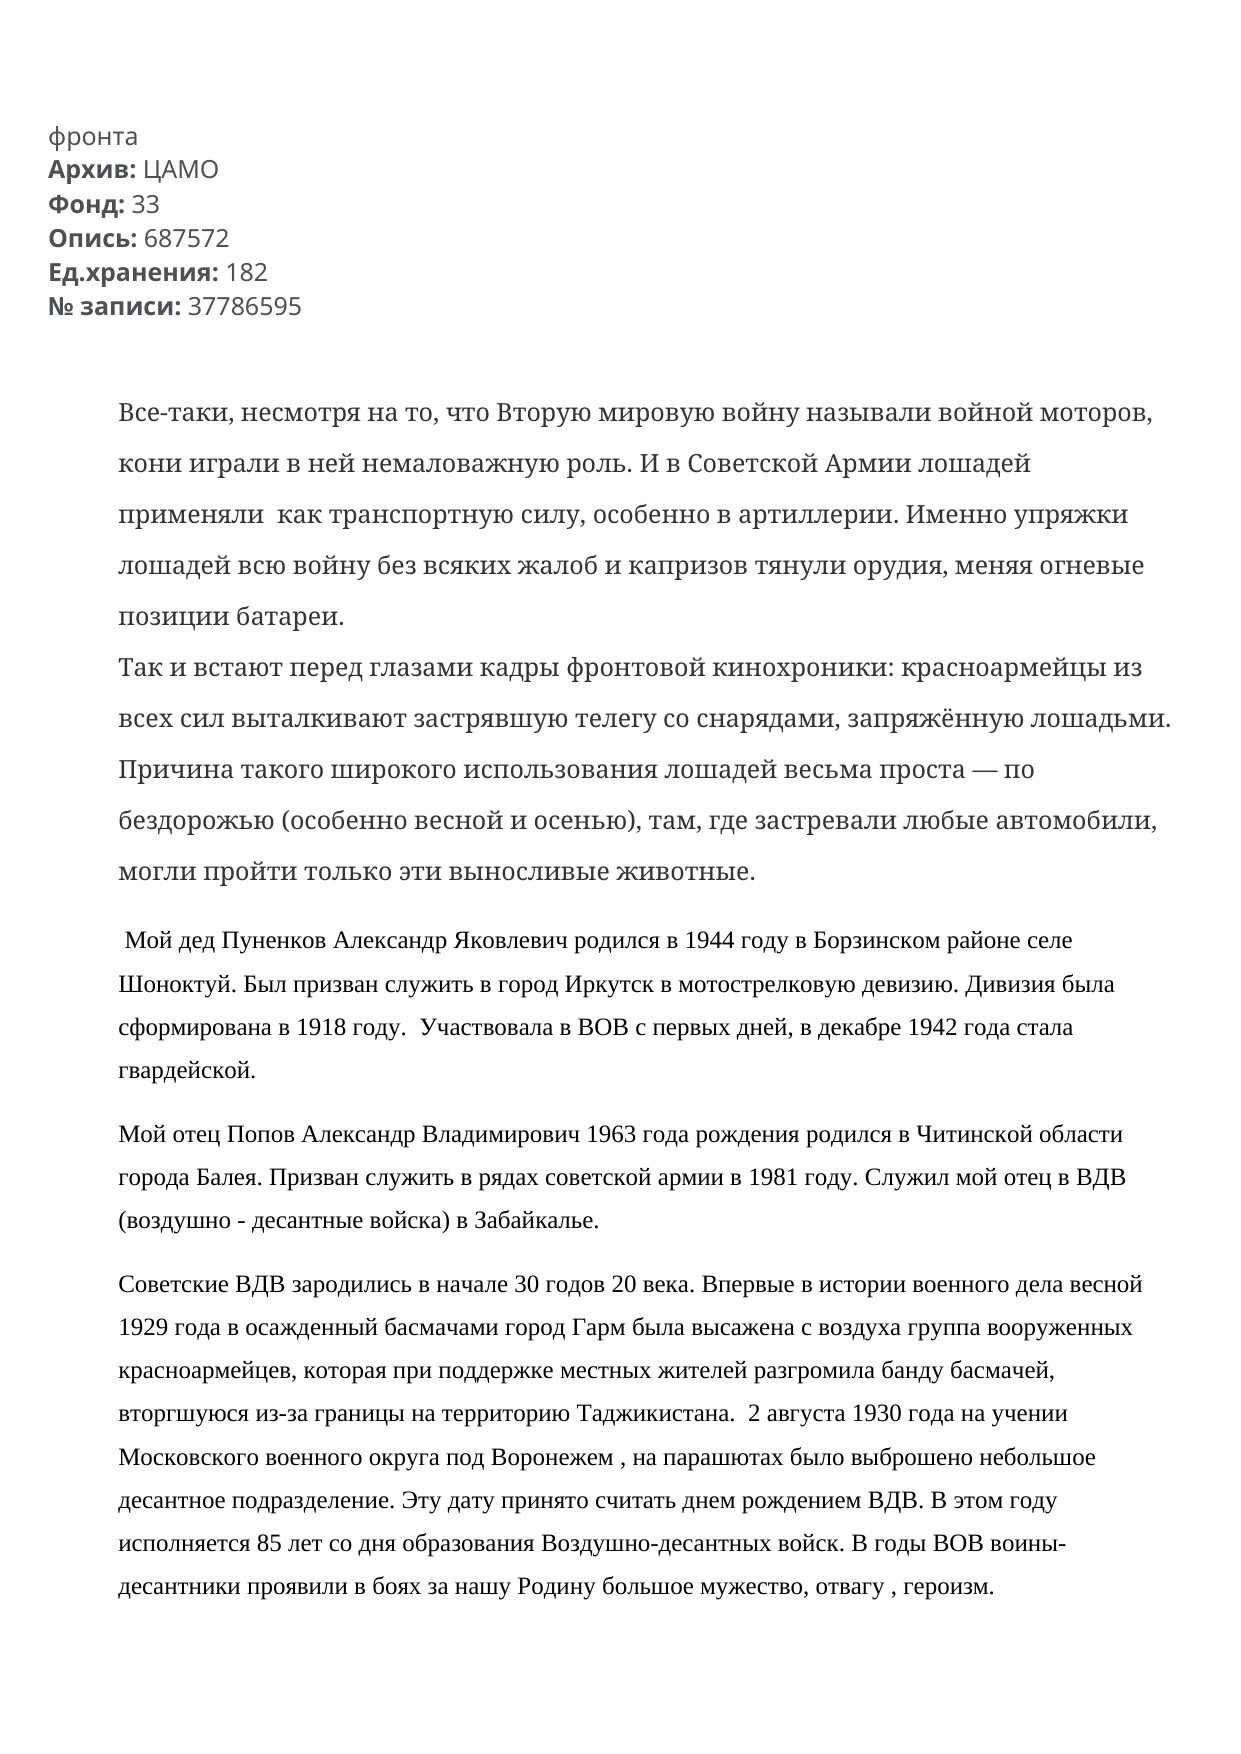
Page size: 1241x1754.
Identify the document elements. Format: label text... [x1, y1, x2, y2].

text Мой отец Попов Александр Владимирович 1963 года рождения родился в Читинской области города Балея. Призван служить в рядах советской армии в 1981 году. Служил мой отец в ВДВ (воздушно - десантные войска) в Забайкалье. [118, 1119, 1181, 1234]
table_cell Архив: ЦАМО [48, 152, 529, 186]
table_cell Фонд: 33 [48, 186, 529, 220]
text Мой дед Пуненков Александр Яковлевич родился в 1944 году в Борзинском районе селе Шоноктуй. Был призван служить в город Иркутск в мотострелковую девизию. Дивизия была сформирована в 1918 году. Участвовала в ВОВ с первых дней, в декабре 1942 года стала гвардейской. [118, 926, 1181, 1084]
text Все-таки, несмотря на то, что Вторую мировую войну называли войной моторов, кони играли в ней немаловажную роль. И в Советской Армии лошадей применяли как транспортную силу, особенно в артиллерии. Именно упряжки лошадей всю войну без всяких жалоб и капризов тянули орудия, меняя огневые позиции батареи. Так и встают перед глазами кадры фронтовой кинохроники: красноармейцы из всех сил выталкивают застрявшую телегу со снарядами, запряжённую лошадьми. Причина такого широкого использования лошадей весьма проста — по бездорожью (особенно весной и осенью), там, где застревали любые автомобили, могли пройти только эти выносливые животные. [118, 394, 1181, 888]
table_cell Ед.хранения: 182 [48, 254, 529, 288]
table_cell Опись: 687572 [48, 220, 529, 254]
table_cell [48, 118, 529, 152]
table_cell № записи: 37786595 [48, 289, 529, 322]
text Советские ВДВ зародились в начале 30 годов 20 века. Впервые в истории военного дела весной 1929 года в осажденный басмачами город Гарм была высажена с воздуха группа вооруженных красноармейцев, которая при поддержке местных жителей разгромила банду басмачей, вторгшуюся из-за границы на территорию Таджикистана. 2 августа 1930 года на учении Московского военного округа под Воронежем , на парашютах было выброшено небольшое десантное подразделение. Эту дату принято считать днем рождением ВДВ. В этом году исполняется 85 лет со дня образования Воздушно-десантных войск. В годы ВОВ воины-десантники проявили в боях за нашу Родину большое мужество, отвагу , героизм. [118, 1269, 1181, 1600]
